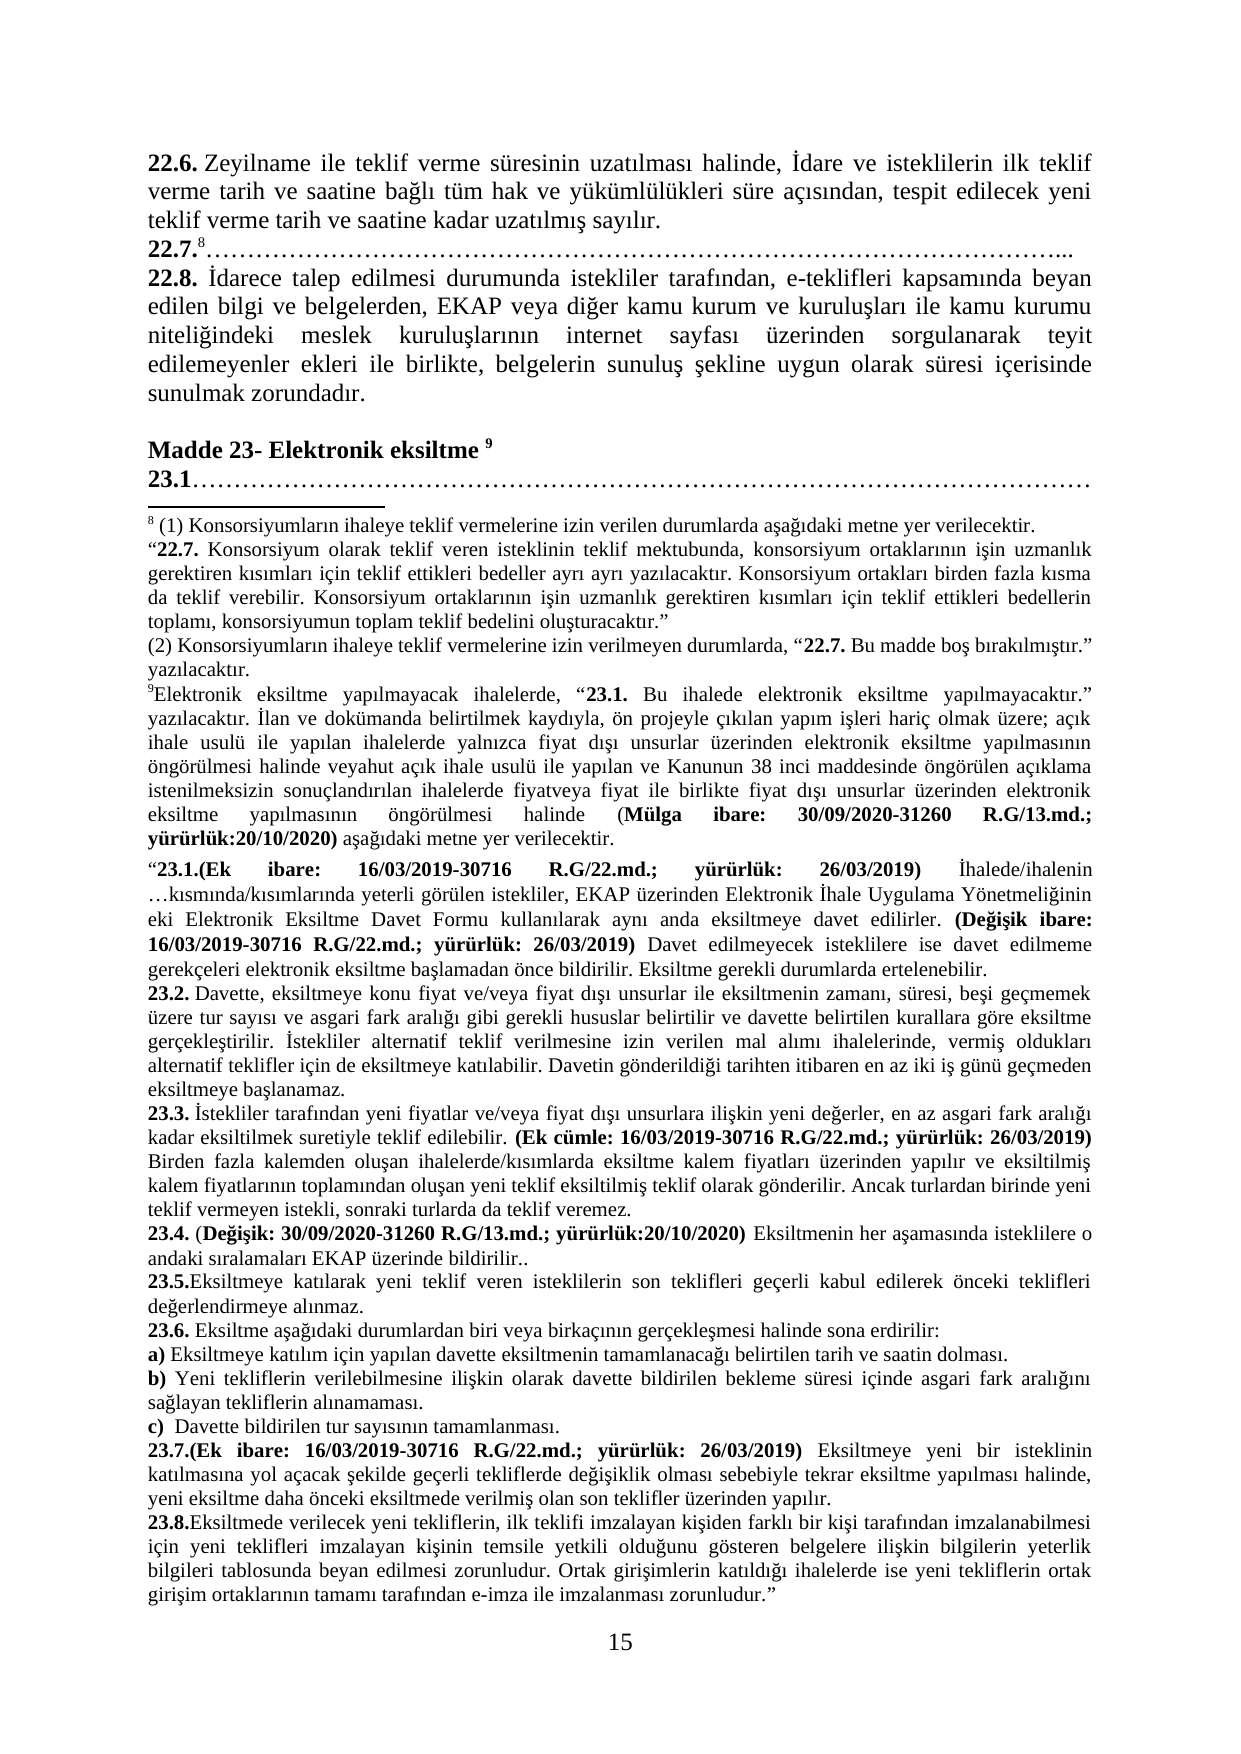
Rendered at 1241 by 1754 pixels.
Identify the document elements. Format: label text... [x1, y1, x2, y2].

text 22.8. İdarece talep edilmesi durumunda istekliler tarafından, e-teklifleri kapsamında beyan edilen bilgi ve belgelerden, EKAP veya diğer kamu kurum ve kuruluşları ile kamu kurumu niteliğindeki meslek kuruluşlarının internet sayfası üzerinden sorgulanarak teyit edilemeyenler ekleri ile birlikte, belgelerin sunuluş şekline uygun olarak süresi içerisinde sunulmak zorundadır. [148, 263, 1093, 406]
text 22.7.…………………………………………………………………………………………... [148, 234, 1093, 263]
text 22.6. Zeyilname ile teklif verme süresinin uzatılması halinde, İdare ve isteklilerin ilk teklif verme tarih ve saatine bağlı tüm hak ve yükümlülükleri süre açısından, tespit edilecek yeni teklif verme tarih ve saatine kadar uzatılmış sayılır. [148, 148, 1093, 234]
text 23.1……………………………………………………………………………………………… [148, 464, 1093, 493]
text Madde 23- Elektronik eksiltme [148, 435, 1093, 464]
